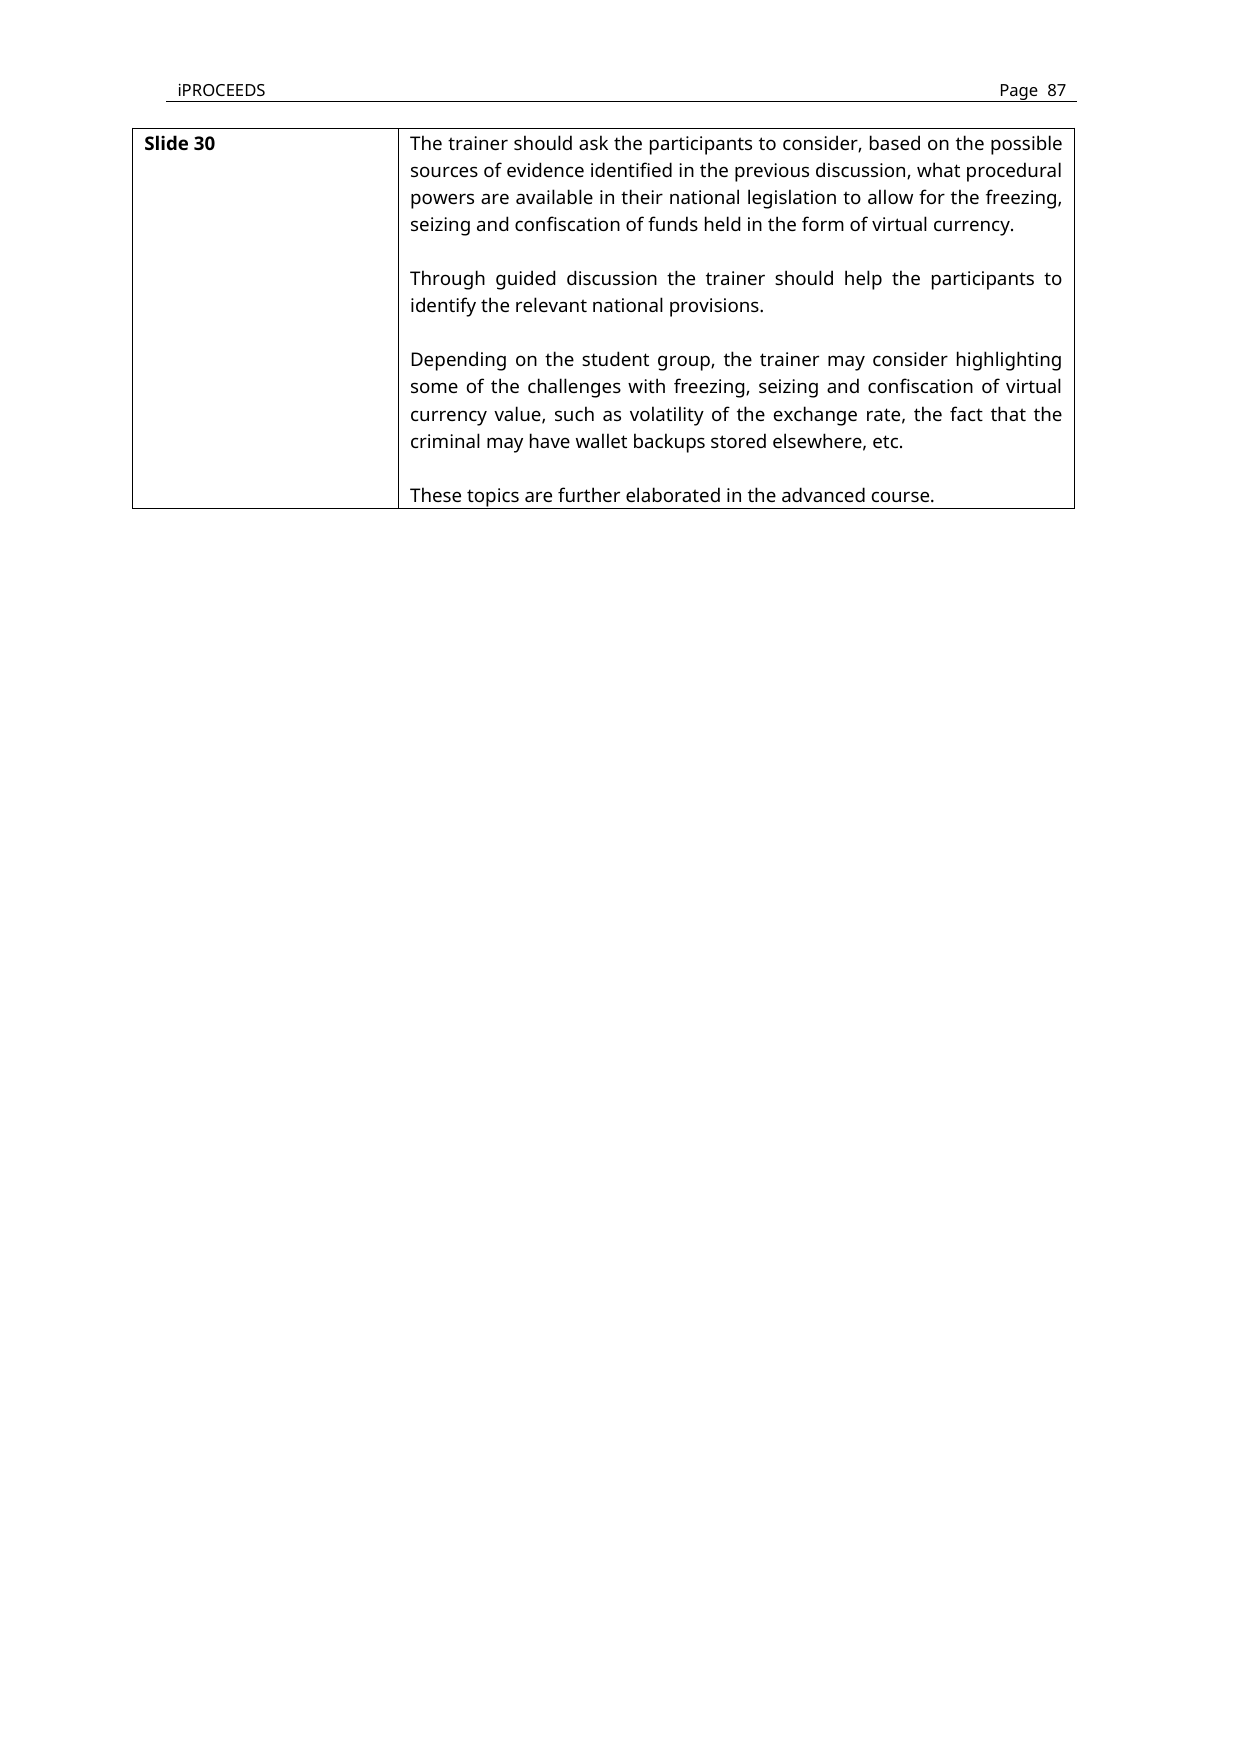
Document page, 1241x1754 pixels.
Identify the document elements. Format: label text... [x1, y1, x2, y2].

table_cell Slide 30 [133, 129, 398, 508]
table_cell The trainer should ask the participants to consider, based on the possible sources of evidence identified in the previous discussion, what procedural powers are available in their national legislation to allow for the freezing, seizing and confiscation of funds held in the form of virtual currency. Through guided discussion the trainer should help the participants to identify the relevant national provisions. Depending on the student group, the trainer may consider highlighting some of the challenges with freezing, seizing and confiscation of virtual currency value, such as volatility of the exchange rate, the fact that the criminal may have wallet backups stored elsewhere, etc. These topics are further elaborated in the advanced course. [399, 129, 1074, 508]
